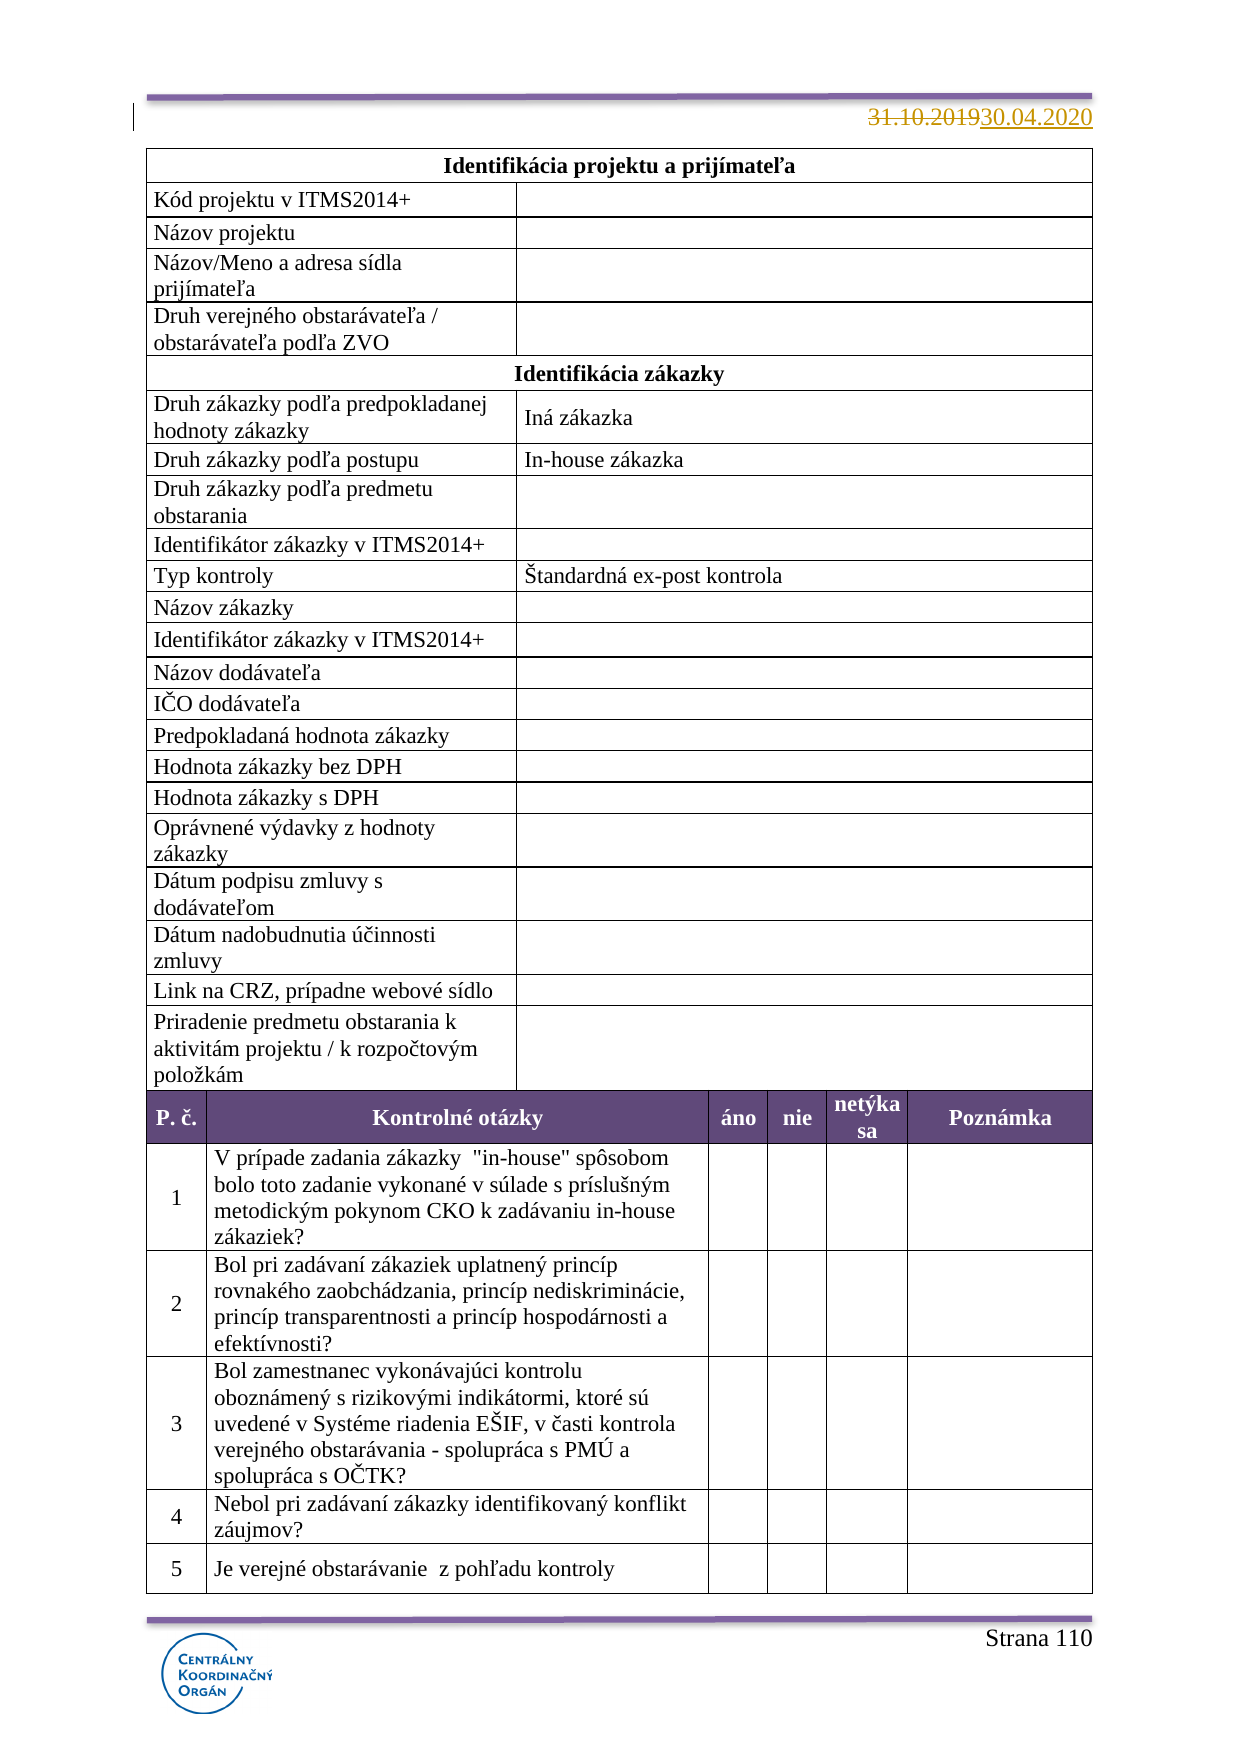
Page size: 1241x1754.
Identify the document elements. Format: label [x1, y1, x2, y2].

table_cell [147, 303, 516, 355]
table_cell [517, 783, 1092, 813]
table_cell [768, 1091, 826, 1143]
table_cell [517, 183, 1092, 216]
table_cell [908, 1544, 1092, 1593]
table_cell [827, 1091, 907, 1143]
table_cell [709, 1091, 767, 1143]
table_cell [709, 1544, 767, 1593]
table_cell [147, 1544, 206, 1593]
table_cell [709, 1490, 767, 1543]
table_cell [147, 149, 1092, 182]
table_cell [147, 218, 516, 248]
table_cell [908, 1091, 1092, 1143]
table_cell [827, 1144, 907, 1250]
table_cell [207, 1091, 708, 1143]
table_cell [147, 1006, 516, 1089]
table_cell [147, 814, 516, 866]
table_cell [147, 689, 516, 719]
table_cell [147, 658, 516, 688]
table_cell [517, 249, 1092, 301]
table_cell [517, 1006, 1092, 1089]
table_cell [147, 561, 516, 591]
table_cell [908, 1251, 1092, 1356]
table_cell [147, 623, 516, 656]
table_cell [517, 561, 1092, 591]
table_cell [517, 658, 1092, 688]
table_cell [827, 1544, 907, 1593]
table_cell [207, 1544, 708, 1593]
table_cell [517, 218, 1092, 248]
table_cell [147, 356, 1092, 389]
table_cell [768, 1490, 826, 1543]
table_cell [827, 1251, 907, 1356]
picture [159, 1631, 272, 1713]
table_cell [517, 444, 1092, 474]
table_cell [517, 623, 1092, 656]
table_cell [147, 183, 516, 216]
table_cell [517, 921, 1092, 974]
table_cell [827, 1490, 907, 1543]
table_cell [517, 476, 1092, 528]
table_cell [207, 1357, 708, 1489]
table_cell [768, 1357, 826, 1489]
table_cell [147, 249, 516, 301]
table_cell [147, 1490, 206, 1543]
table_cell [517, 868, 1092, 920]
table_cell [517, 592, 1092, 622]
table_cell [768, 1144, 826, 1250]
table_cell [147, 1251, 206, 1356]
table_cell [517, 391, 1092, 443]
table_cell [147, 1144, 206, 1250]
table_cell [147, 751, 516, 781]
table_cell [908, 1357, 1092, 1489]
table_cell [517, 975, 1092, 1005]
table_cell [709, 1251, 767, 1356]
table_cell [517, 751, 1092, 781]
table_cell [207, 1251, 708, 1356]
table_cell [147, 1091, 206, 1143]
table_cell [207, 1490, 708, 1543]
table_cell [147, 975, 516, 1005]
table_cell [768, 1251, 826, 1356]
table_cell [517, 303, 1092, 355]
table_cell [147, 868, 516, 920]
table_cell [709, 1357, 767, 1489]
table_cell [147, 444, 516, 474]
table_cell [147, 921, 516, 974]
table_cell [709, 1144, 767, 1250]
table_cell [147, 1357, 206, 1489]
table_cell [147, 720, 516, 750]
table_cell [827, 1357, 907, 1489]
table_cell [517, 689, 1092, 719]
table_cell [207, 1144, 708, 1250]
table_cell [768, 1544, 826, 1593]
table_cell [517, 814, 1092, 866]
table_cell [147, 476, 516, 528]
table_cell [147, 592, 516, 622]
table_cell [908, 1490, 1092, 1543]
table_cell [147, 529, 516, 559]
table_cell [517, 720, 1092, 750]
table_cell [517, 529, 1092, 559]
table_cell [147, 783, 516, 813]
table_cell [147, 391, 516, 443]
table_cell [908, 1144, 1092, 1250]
